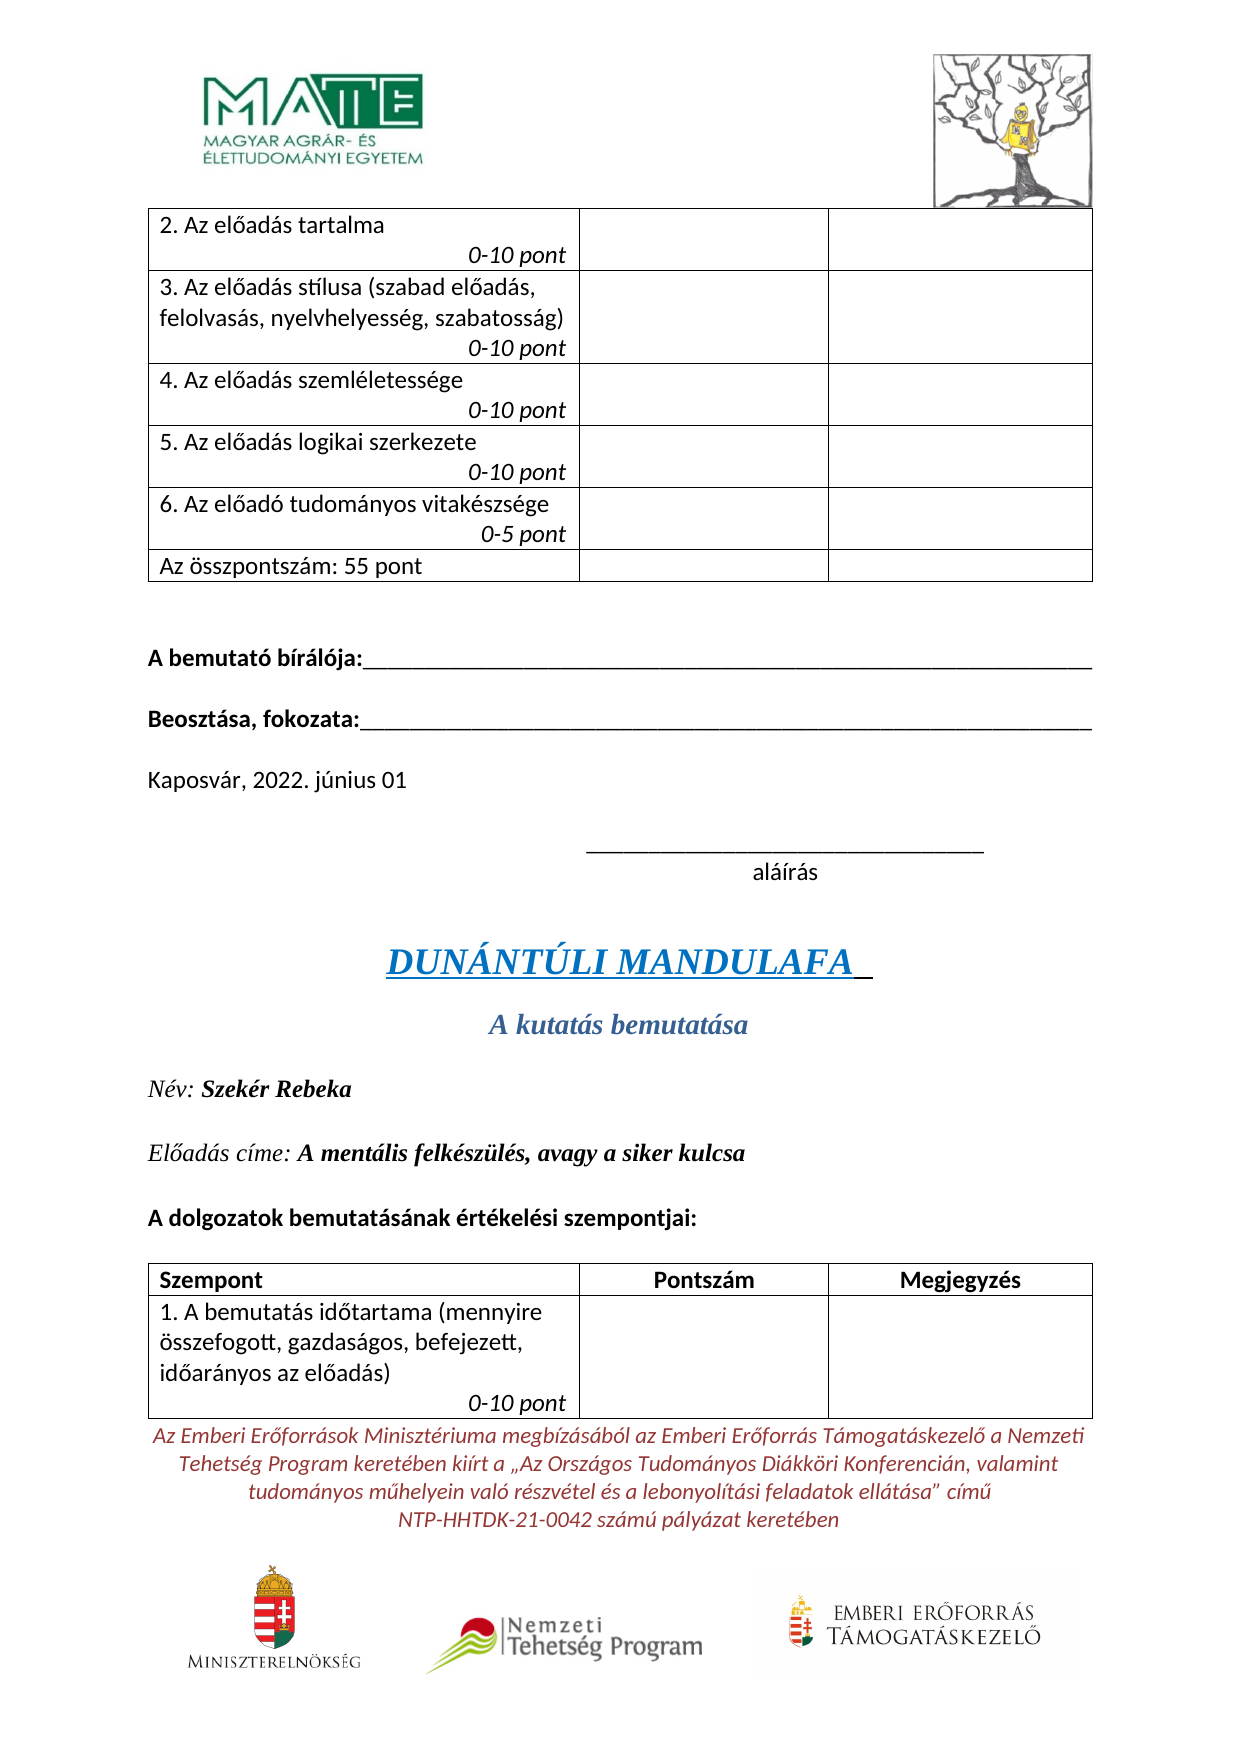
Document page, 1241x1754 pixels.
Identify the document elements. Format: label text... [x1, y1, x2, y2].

table_cell [580, 364, 828, 425]
table_cell bemutatás időtartama (mennyire összefogott, gazdaságos, befejezett, időarányos az előadás) 0-10 pont [149, 1296, 579, 1418]
table_cell [829, 209, 1092, 270]
table_cell 4. Az előadás szemléletessége 0-10 pont [149, 364, 579, 425]
table_cell [580, 271, 828, 363]
table_cell [580, 426, 828, 487]
table_cell [580, 550, 828, 581]
table_cell [829, 426, 1092, 487]
table_cell 3. Az előadás stílusa (szabad előadás, felolvasás, nyelvhelyesség, szabatosság) 0-10 pont [149, 271, 579, 363]
picture [933, 54, 1093, 208]
text Kaposvár, 2022. június 01 [148, 765, 1093, 795]
table_header Megjegyzés [829, 1264, 1092, 1294]
text Előadás címe: A mentális felkészülés, avagy a siker kulcsa [148, 1138, 1093, 1167]
text aláírás [148, 856, 1093, 887]
table_cell [829, 488, 1092, 549]
table_cell [829, 1296, 1092, 1418]
text A bemutató bírálója: [148, 643, 1093, 673]
table_header Szempont [149, 1264, 579, 1294]
table_cell 5. Az előadás logikai szerkezete 0-10 pont [149, 426, 579, 487]
table_cell [580, 1296, 828, 1418]
text Beosztása, fokozata: [148, 704, 1093, 734]
table_header Pontszám [580, 1264, 828, 1294]
text A kutatás bemutatása [148, 1007, 1093, 1041]
table_cell [829, 271, 1092, 363]
picture [416, 1606, 715, 1682]
table_cell [829, 364, 1092, 425]
text DUNÁNTÚLI MANDULAFA [148, 940, 1093, 983]
text Név: Szekér Rebeka [148, 1074, 1093, 1103]
text A dolgozatok bemutatásának értékelési szempontjai: [148, 1202, 1093, 1232]
table_cell [829, 550, 1092, 581]
text ________________________________ [148, 826, 1093, 856]
picture [168, 1533, 375, 1682]
table_cell Az összpontszám: 55 pont [149, 550, 579, 581]
picture [147, 29, 479, 208]
picture [750, 1569, 1079, 1682]
table_cell [580, 488, 828, 549]
table_cell 2. Az előadás tartalma 0-10 pont [149, 209, 579, 270]
table_cell 6. Az előadó tudományos vitakészsége 0-5 pont [149, 488, 579, 549]
table_cell [580, 209, 828, 270]
